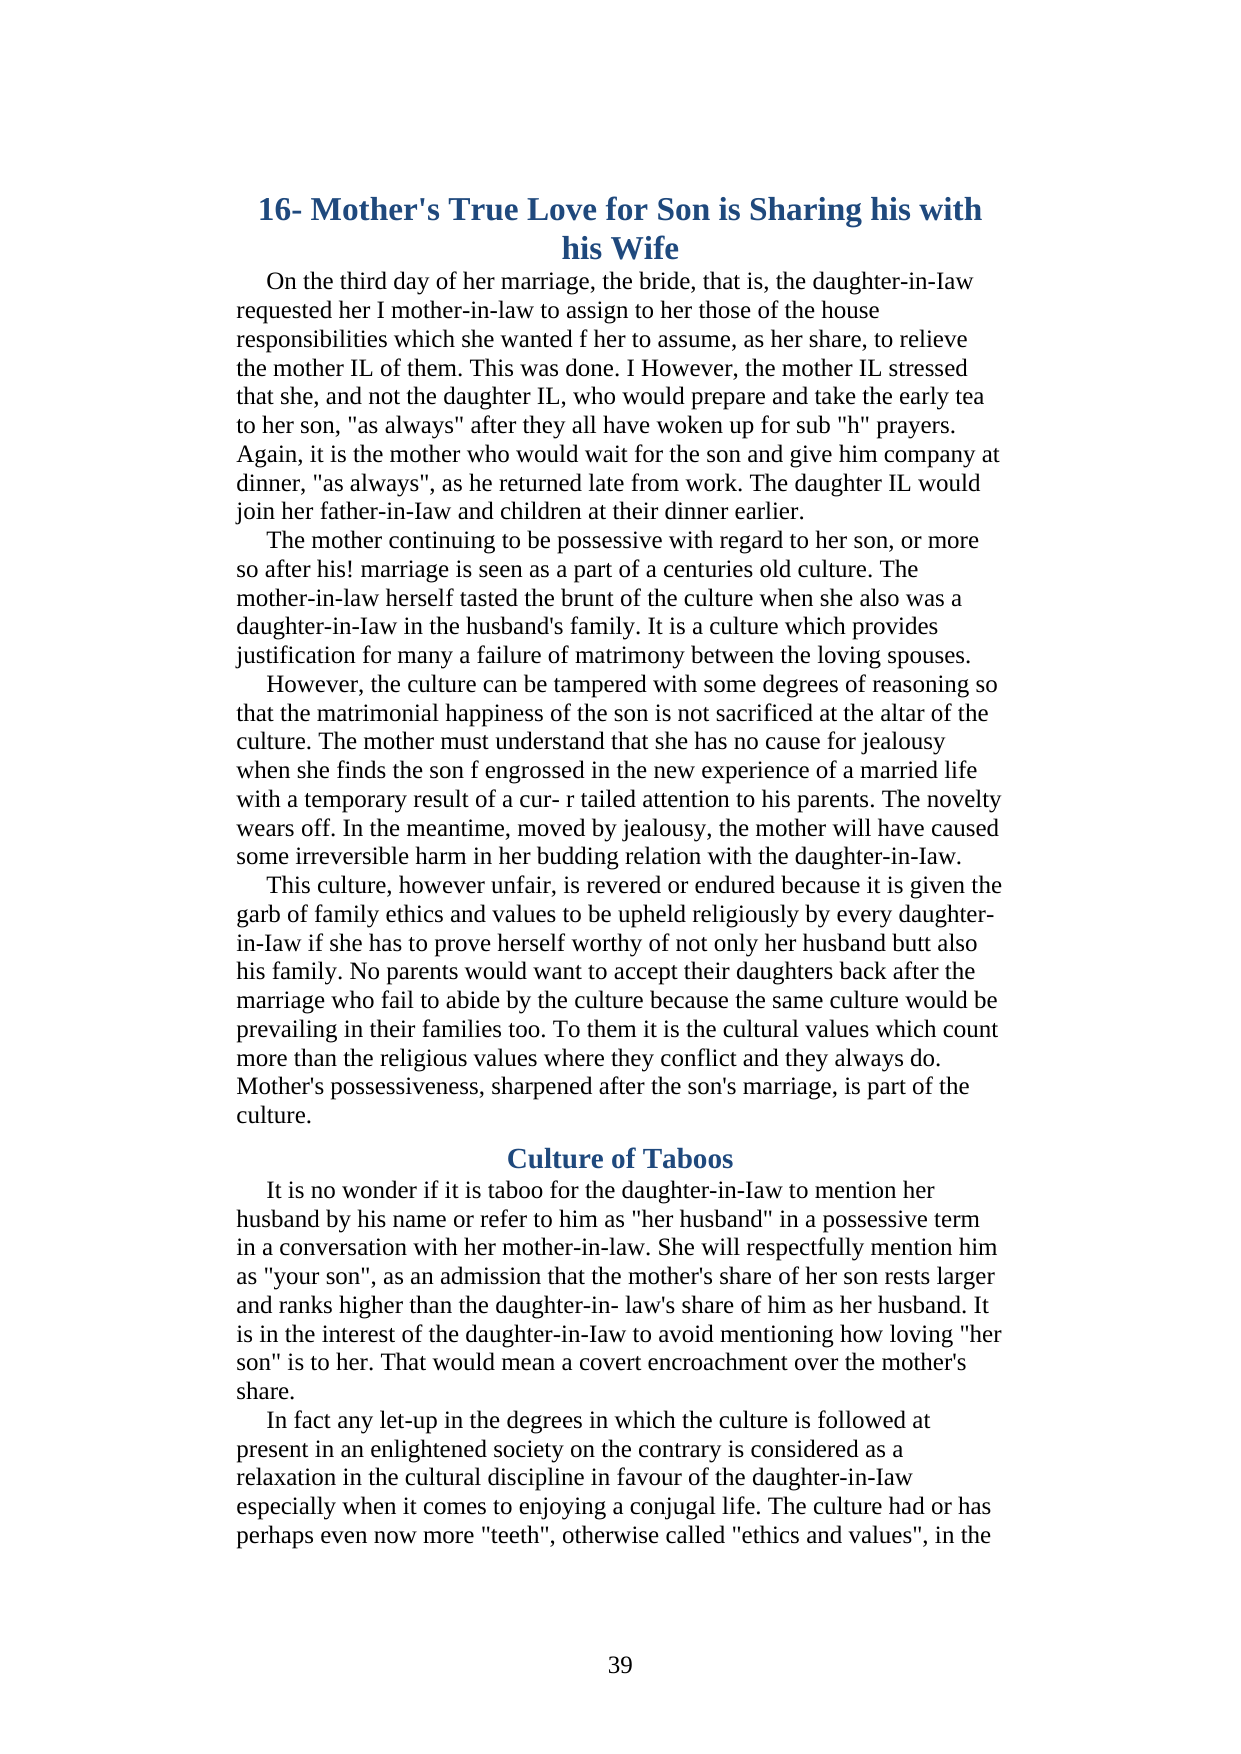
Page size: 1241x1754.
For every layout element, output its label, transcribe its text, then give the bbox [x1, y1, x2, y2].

text On the third day of her marriage, the bride, that is, the daughter-in-Iaw requested her I mother-in-law to assign to her those of the house responsibilities which she wanted f her to assume, as her share, to relieve the mother IL of them. This was done. I However, the mother IL stressed that she, and not the daughter IL, who would prepare and take the early tea to her son, "as always" after they all have woken up for sub "h" prayers. Again, it is the mother who would wait for the son and give him company at dinner, "as always", as he returned late from work. The daughter IL would join her father-in-Iaw and children at their dinner earlier. [236, 266, 1004, 525]
text However, the culture can be tampered with some degrees of reasoning so that the matrimonial happiness of the son is not sacrificed at the altar of the culture. The mother must understand that she has no cause for jealousy when she finds the son f engrossed in the new experience of a married life with a temporary result of a cur- r tailed attention to his parents. The novelty wears off. In the meantime, moved by jealousy, the mother will have caused some irreversible harm in her budding relation with the daughter-in-Iaw. [236, 669, 1004, 870]
text This culture, however unfair, is revered or endured because it is given the garb of family ethics and values to be upheld religiously by every daughter-in-Iaw if she has to prove herself worthy of not only her husband butt also his family. No parents would want to accept their daughters back after the marriage who fail to abide by the culture because the same culture would be prevailing in their families too. To them it is the cultural values which count more than the religious values where they conflict and they always do. Mother's possessiveness, sharpened after the son's marriage, is part of the culture. [236, 870, 1004, 1129]
subtitle 16- Mother's True Love for Son is Sharing his with his Wife [236, 190, 1004, 266]
text The mother continuing to be possessive with regard to her son, or more so after his! marriage is seen as a part of a centuries old culture. The mother-in-law herself tasted the brunt of the culture when she also was a daughter-in-Iaw in the husband's family. It is a culture which provides justification for many a failure of matrimony between the loving spouses. [236, 525, 1004, 669]
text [236, 1405, 1004, 1549]
subtitle Culture of Taboos [236, 1141, 1004, 1175]
text It is no wonder if it is taboo for the daughter-in-Iaw to mention her husband by his name or refer to him as "her husband" in a possessive term in a conversation with her mother-in-law. She will respectfully mention him as "your son", as an admission that the mother's share of her son rests larger and ranks higher than the daughter-in- law's share of him as her husband. It is in the interest of the daughter-in-Iaw to avoid mentioning how loving "her son" is to her. That would mean a covert encroachment over the mother's share. [236, 1175, 1004, 1405]
